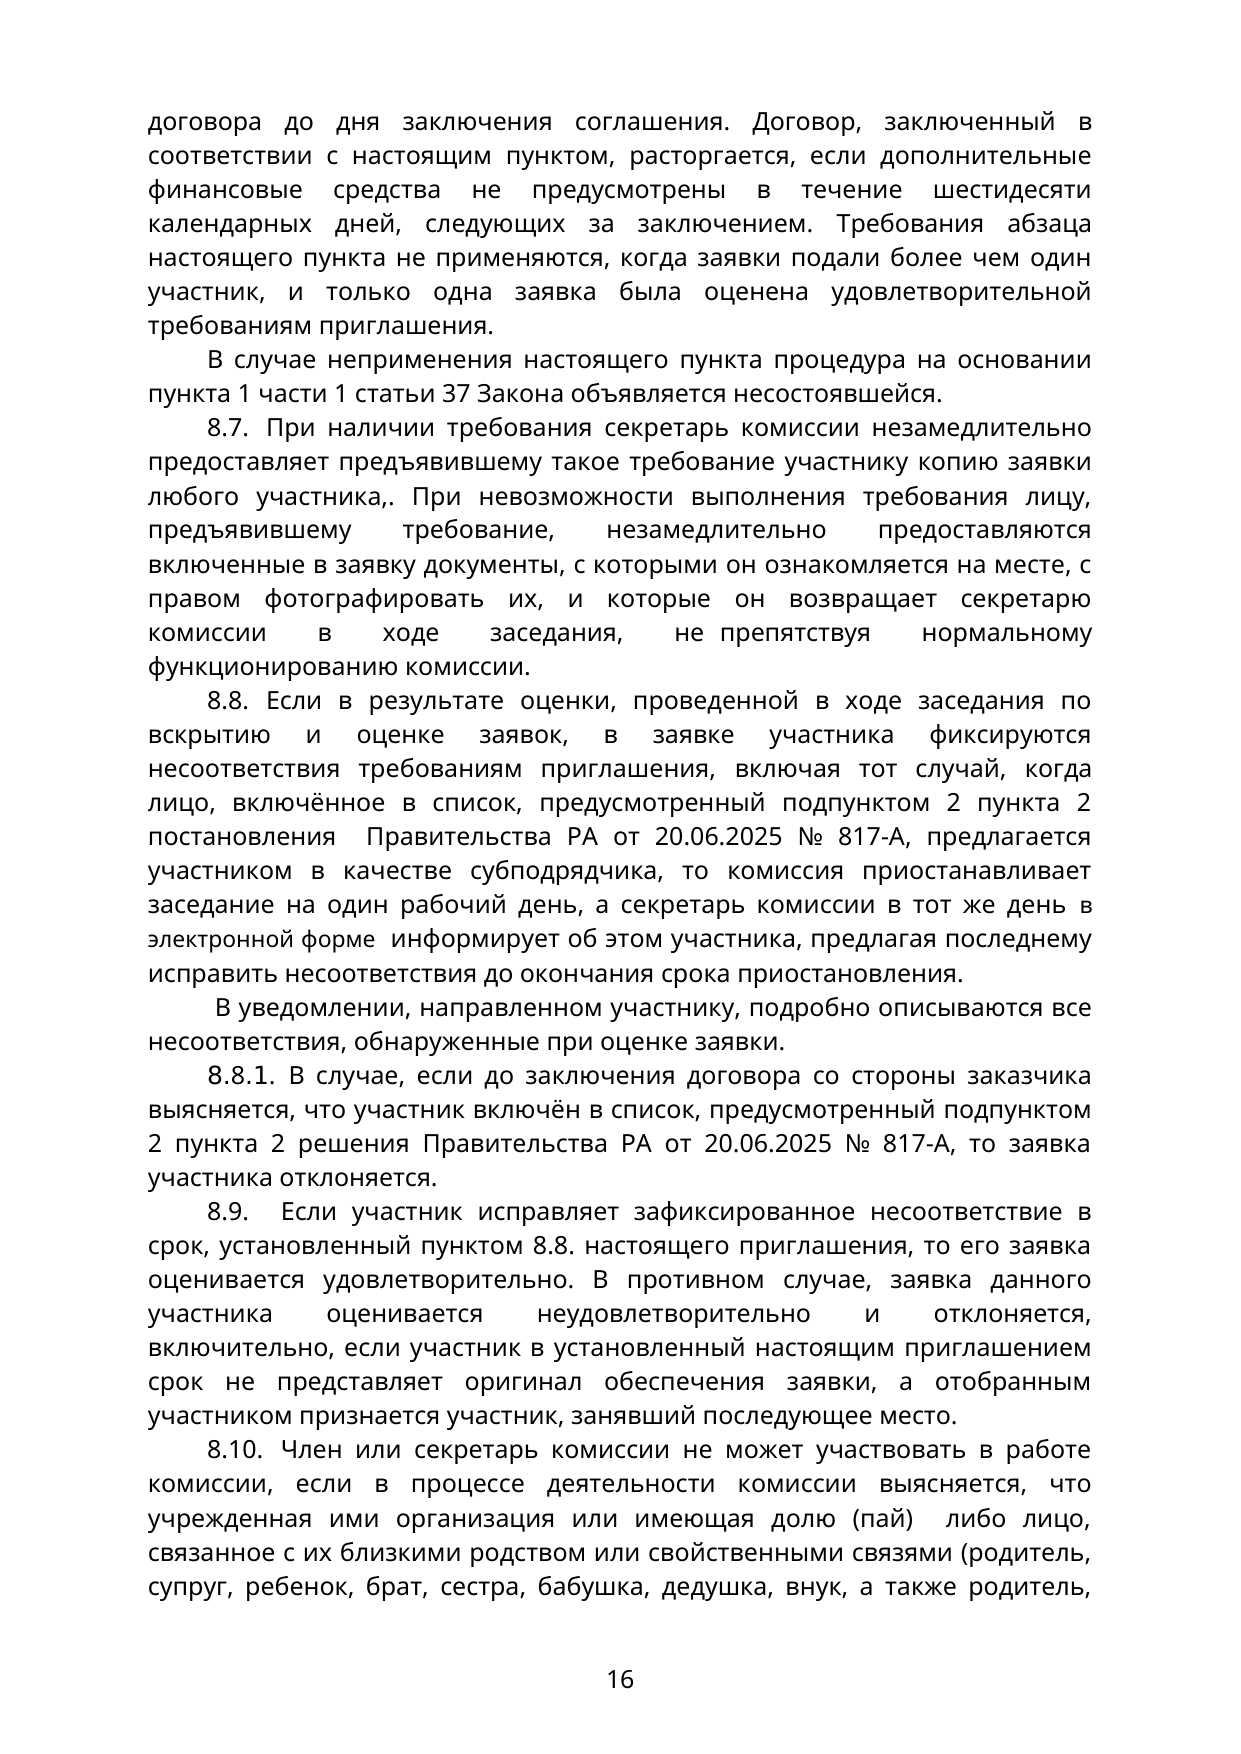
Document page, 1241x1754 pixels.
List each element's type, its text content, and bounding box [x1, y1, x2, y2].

text В случае неприменения настоящего пункта процедура на основании пункта 1 части 1 статьи 37 Закона объявляется несостоявшейся. [148, 342, 1092, 410]
text 8.7. При наличии требования секретарь комиссии незамедлительно предоставляет предъявившему такое требование участнику копию заявки любого участника,. При невозможности выполнения требования лицу, предъявившему требование, незамедлительно предоставляются включенные в заявку документы, с которыми он ознакомляется на месте, с правом фотографировать их, и которые он возвращает секретарю комиссии в ходе заседания, не препятствуя нормальному функционированию комиссии. [148, 410, 1092, 683]
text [148, 1432, 1092, 1602]
text В уведомлении, направленном участнику, подробно описываются все несоответствия, обнаруженные при оценке заявки. [148, 989, 1092, 1057]
text 8.8.1. В случае, если до заключения договора со стороны заказчика выясняется, что участник включён в список, предусмотренный подпунктом 2 пункта 2 решения Правительства РА от 20.06.2025 № 817-А, то заявка участника отклоняется. [148, 1057, 1092, 1194]
text 8.9. Если участник исправляет зафиксированное несоответствие в срок, установленный пунктом 8.8. настоящего приглашения, то его заявка оценивается удовлетворительно. В противном случае, заявка данного участника оценивается неудовлетворительно и отклоняется, включительно, если участник в установленный настоящим приглашением срок не представляет оригинал обеспечения заявки, а отобранным участником признается участник, занявший последующее место. [148, 1194, 1092, 1432]
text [148, 103, 1092, 342]
text 8.8. Если в результате оценки, проведенной в ходе заседания по вскрытию и оценке заявок, в заявке участника фиксируются несоответствия требованиям приглашения, включая тот случай, когда лицо, включённое в список, предусмотренный подпунктом 2 пункта 2 постановления Правительства РА от 20.06.2025 № 817-А, предлагается участником в качестве субподрядчика, то комиссия приостанавливает заседание на один рабочий день, а секретарь комиссии в тот же день в электронной форме информирует об этом участника, предлагая последнему исправить несоответствия до окончания срока приостановления. [148, 683, 1092, 989]
